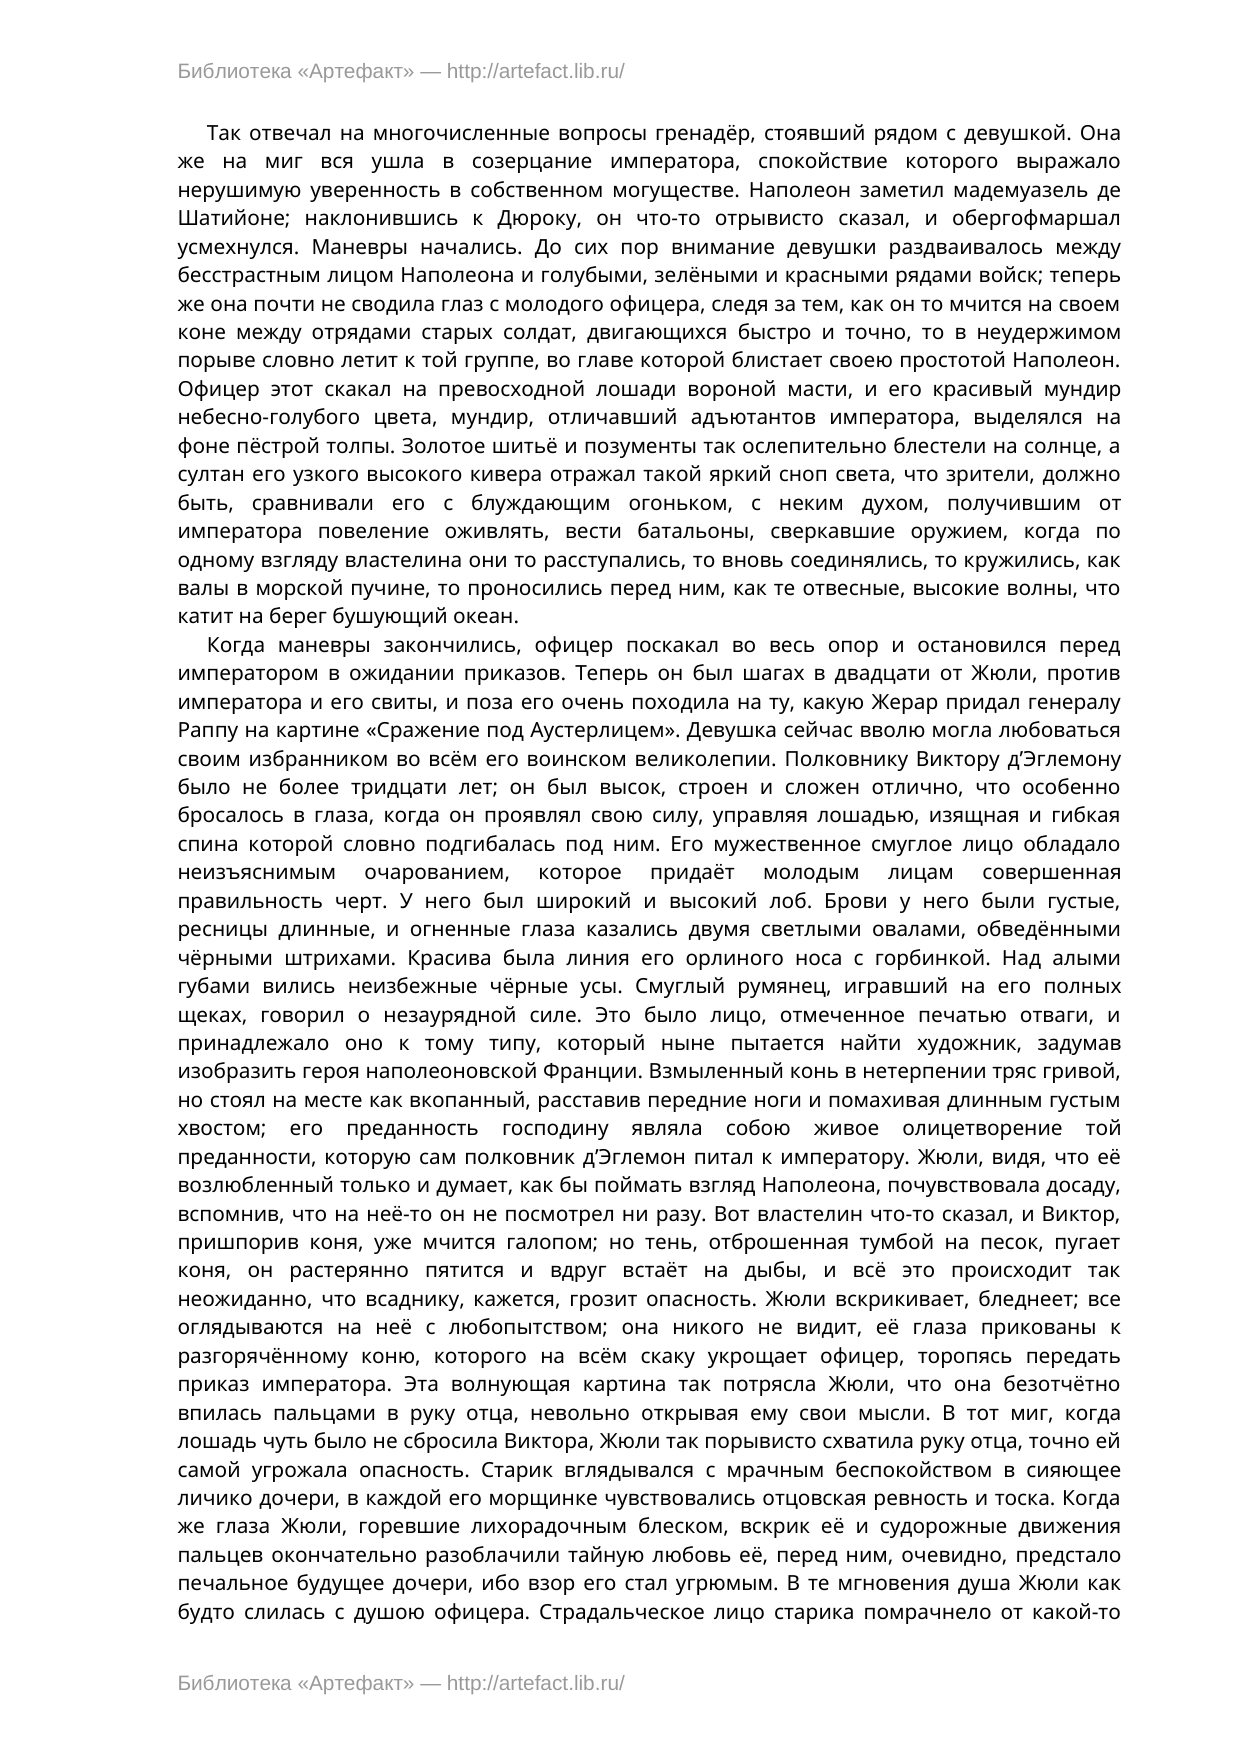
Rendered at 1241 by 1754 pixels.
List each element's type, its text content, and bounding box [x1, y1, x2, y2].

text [177, 630, 1122, 1625]
text Так отвечал на многочисленные вопросы гренадёр, стоявший рядом с девушкой. Она же на миг вся ушла в созерцание императора, спокойствие которого выражало нерушимую уверенность в собственном могуществе. Наполеон заметил мадемуазель де Шатийоне; наклонившись к Дюроку, он что-то отрывисто сказал, и обергофмаршал усмехнулся. Маневры начались. До сих пор внимание девушки раздваивалось между бесстрастным лицом Наполеона и голубыми, зелёными и красными рядами войск; теперь же она почти не сводила глаз с молодого офицера, следя за тем, как он то мчится на своем коне между отрядами старых солдат, двигающихся быстро и точно, то в неудержимом порыве словно летит к той группе, во главе которой блистает своею простотой Наполеон. Офицер этот скакал на превосходной лошади вороной масти, и его красивый мундир небесно-голубого цвета, мундир, отличавший адъютантов императора, выделялся на фоне пёстрой толпы. Золотое шитьё и позументы так ослепительно блестели на солнце, а султан его узкого высокого кивера отражал такой яркий сноп света, что зрители, должно быть, сравнивали его с блуждающим огоньком, с неким духом, получившим от императора повеление оживлять, вести батальоны, сверкавшие оружием, когда по одному взгляду властелина они то расступались, то вновь соединялись, то кружились, как валы в морской пучине, то проносились перед ним, как те отвесные, высокие волны, что катит на берег бушующий океан. [177, 118, 1122, 630]
